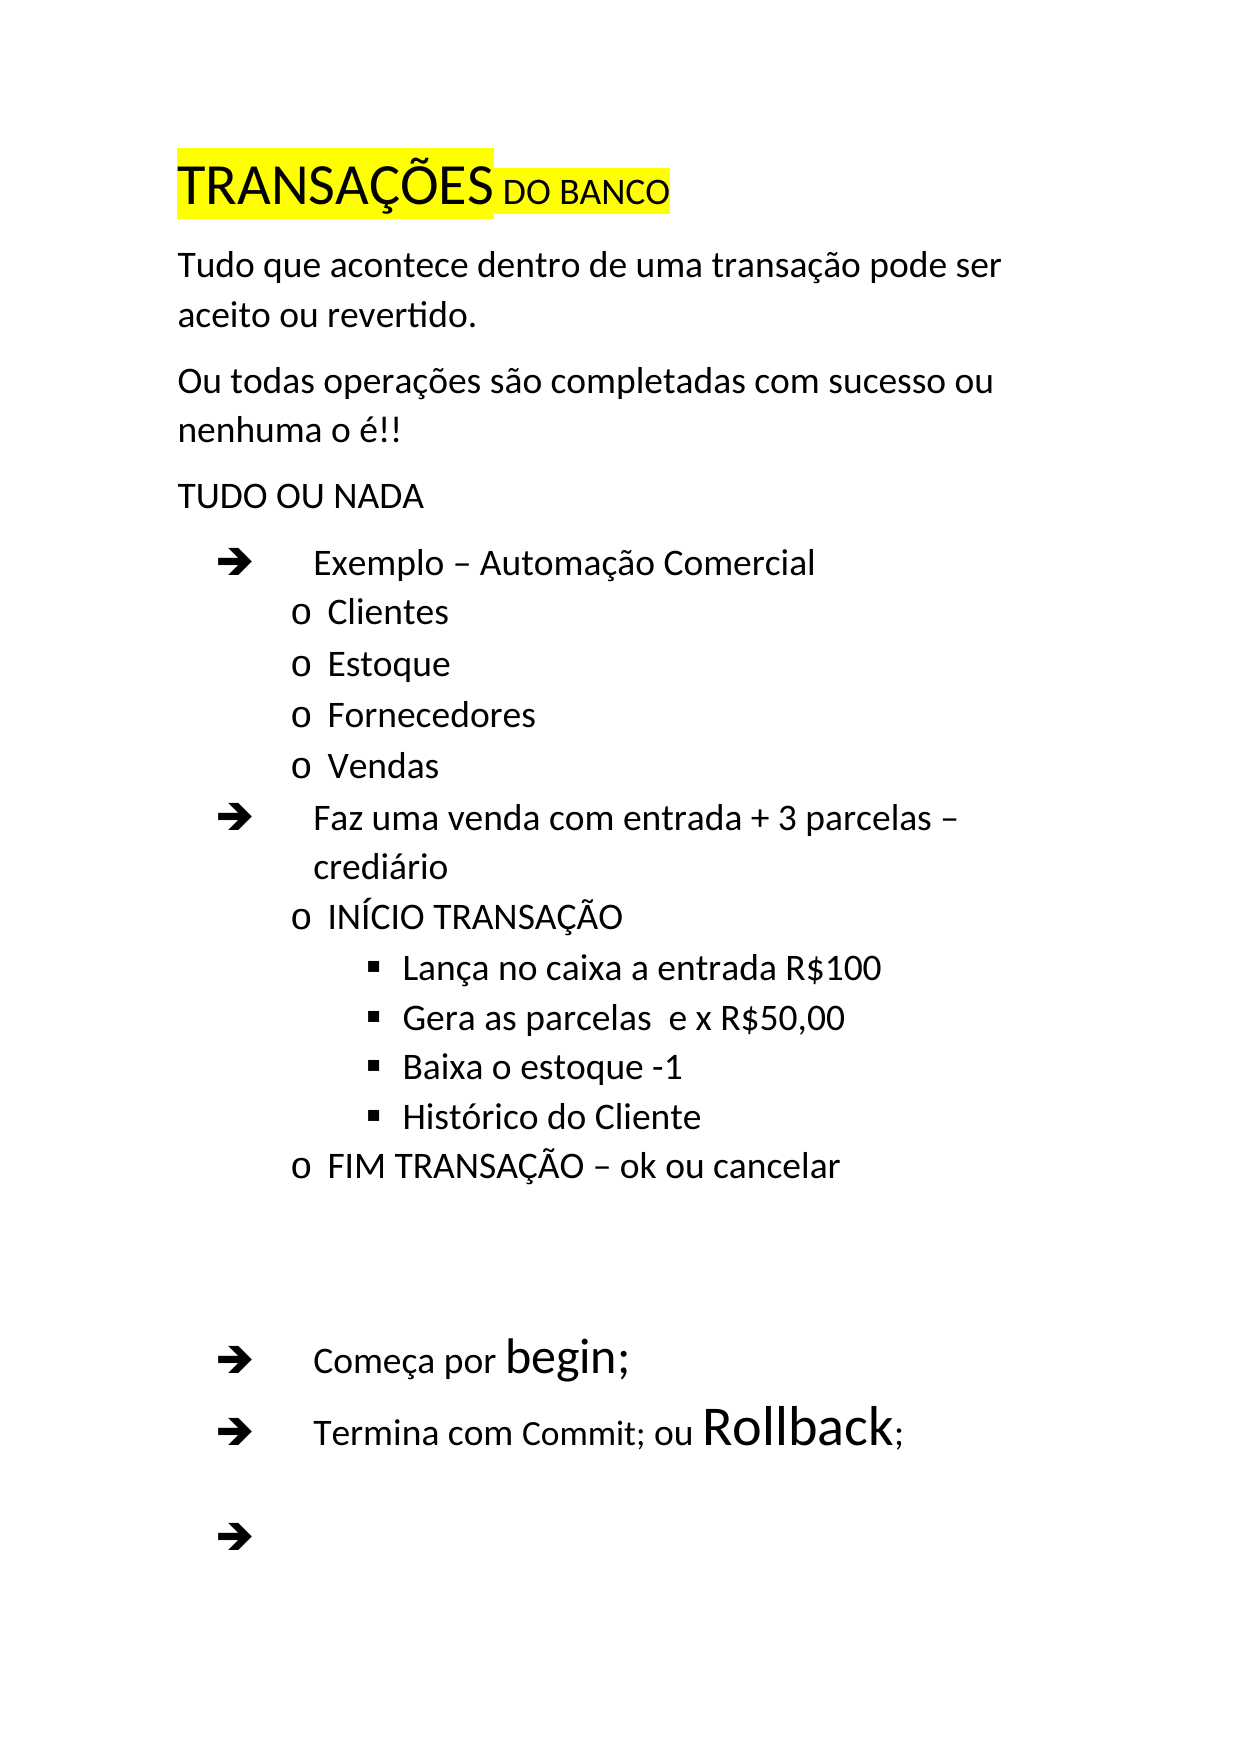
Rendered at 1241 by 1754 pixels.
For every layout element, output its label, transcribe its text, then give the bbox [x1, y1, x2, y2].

text TRANSAÇÕES DO BANCO [494, 148, 1063, 219]
list Histórico do Cliente [365, 1093, 1063, 1138]
list Começa por begin; [215, 1325, 1063, 1386]
list Clientes [290, 588, 1063, 636]
list FIM TRANSAÇÃO – ok ou cancelar [290, 1142, 1063, 1190]
list Termina com Commit; ou Rollback; [215, 1391, 1063, 1459]
text Tudo que acontece dentro de uma transação pode ser aceito ou revertido. [177, 241, 1063, 336]
list Vendas [290, 742, 1063, 790]
list Lança no caixa a entrada R$100 [365, 944, 1063, 990]
list Exemplo – Automação Comercial [215, 538, 1063, 584]
text TUDO OU NADA [177, 472, 1063, 518]
list INÍCIO TRANSAÇÃO [290, 893, 1063, 941]
list Gera as parcelas e x R$50,00 [365, 994, 1063, 1039]
list Fornecedores [290, 691, 1063, 739]
list Baixa o estoque -1 [365, 1043, 1063, 1089]
text Ou todas operações são completadas com sucesso ou nenhuma o é!! [177, 357, 1063, 452]
list Faz uma venda com entrada + 3 parcelas – crediário [215, 794, 1063, 889]
list Estoque [290, 639, 1063, 687]
